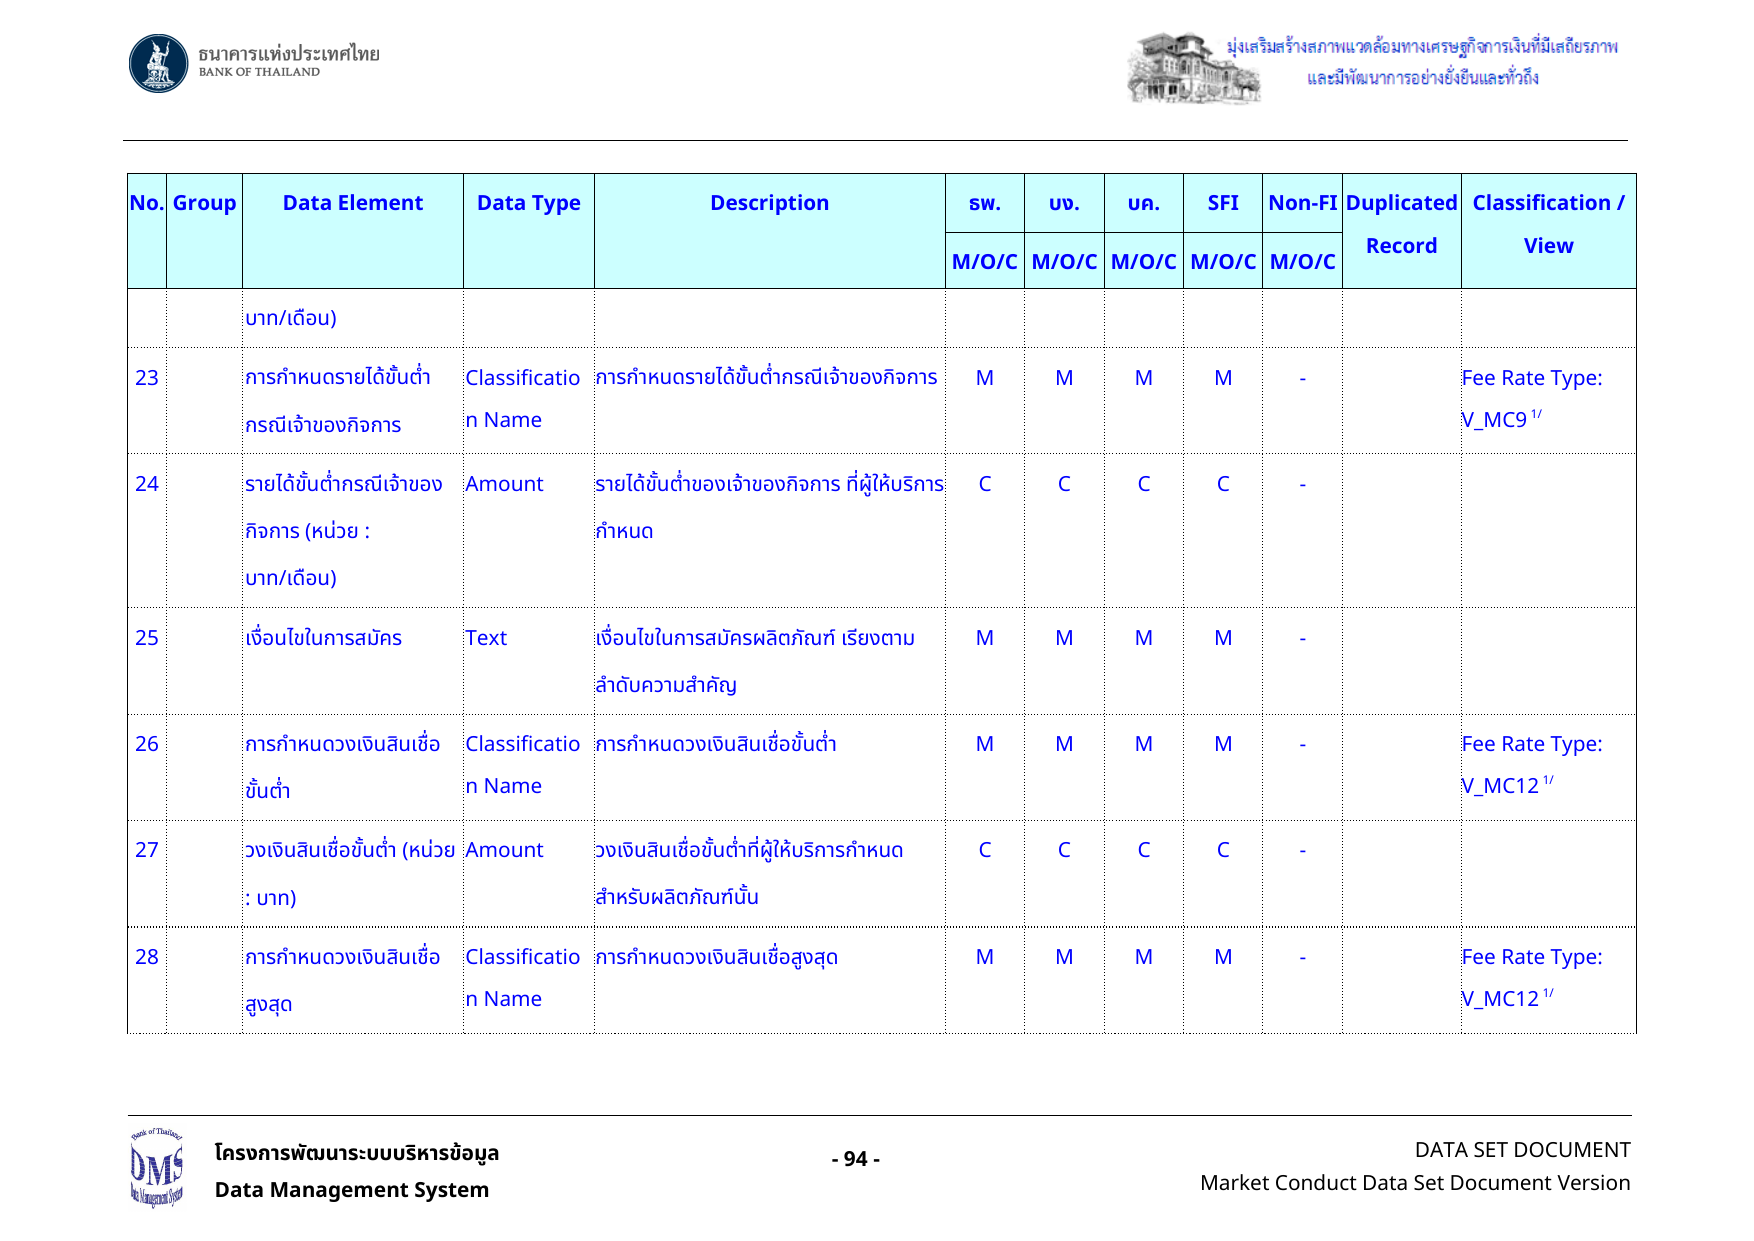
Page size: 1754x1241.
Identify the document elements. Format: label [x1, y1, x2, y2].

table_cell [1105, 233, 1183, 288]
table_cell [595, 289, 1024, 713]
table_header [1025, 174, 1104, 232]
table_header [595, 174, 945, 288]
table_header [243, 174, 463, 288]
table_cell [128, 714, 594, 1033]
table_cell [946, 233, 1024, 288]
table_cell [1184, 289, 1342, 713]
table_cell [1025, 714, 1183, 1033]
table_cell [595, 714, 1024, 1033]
picture [127, 1123, 187, 1212]
picture [118, 24, 391, 103]
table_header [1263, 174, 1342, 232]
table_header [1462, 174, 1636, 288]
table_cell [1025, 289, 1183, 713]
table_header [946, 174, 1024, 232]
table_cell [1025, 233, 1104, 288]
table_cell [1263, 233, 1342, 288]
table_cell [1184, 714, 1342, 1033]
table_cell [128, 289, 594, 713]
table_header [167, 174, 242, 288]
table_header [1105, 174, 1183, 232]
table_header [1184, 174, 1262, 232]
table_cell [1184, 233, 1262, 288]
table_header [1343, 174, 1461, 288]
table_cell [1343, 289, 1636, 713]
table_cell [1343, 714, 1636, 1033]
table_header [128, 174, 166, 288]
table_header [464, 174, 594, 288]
picture [1126, 28, 1622, 108]
